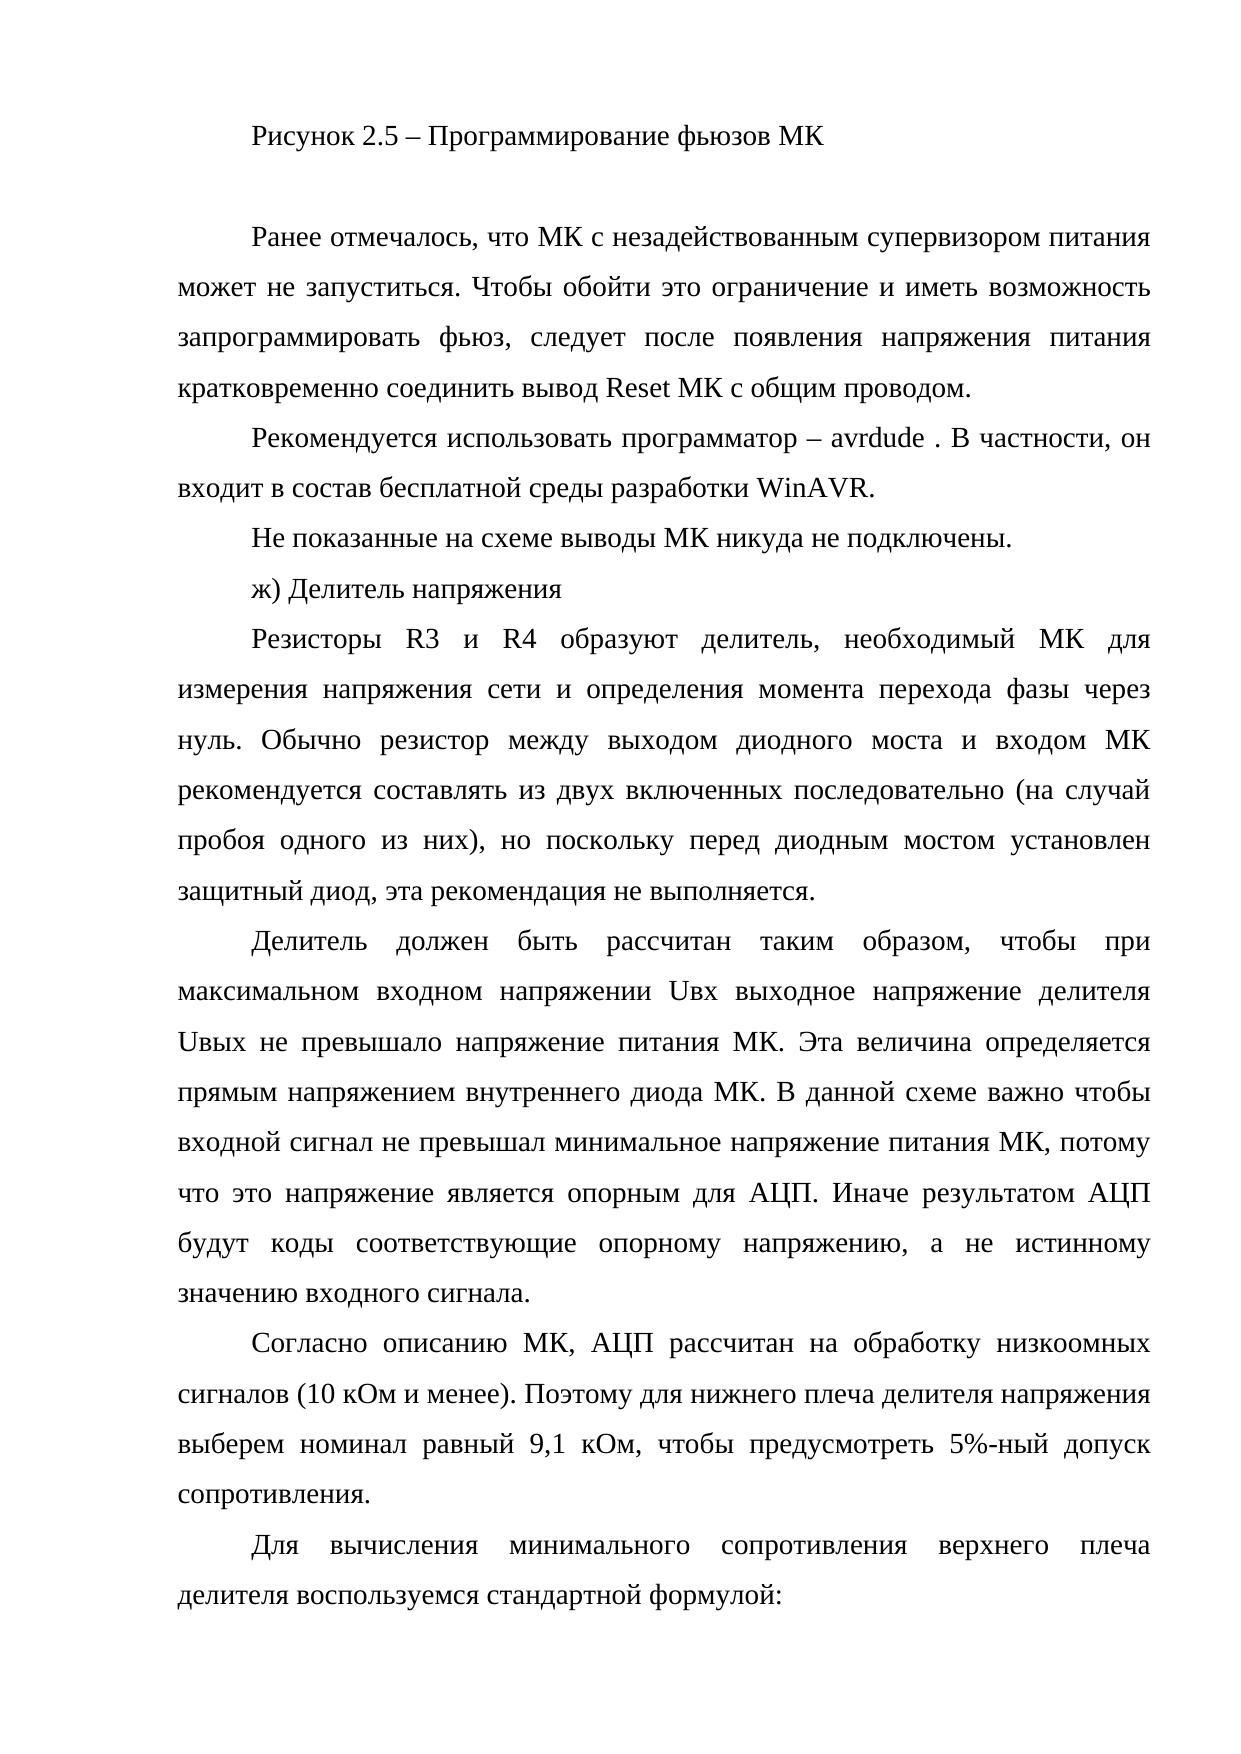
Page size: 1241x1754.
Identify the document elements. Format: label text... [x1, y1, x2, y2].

text Для вычисления минимального сопротивления верхнего плеча делителя воспользуемся стандартной формулой: [177, 1527, 1152, 1611]
text Резисторы R3 и R4 образуют делитель, необходимый МК для измерения напряжения сети и определения момента перехода фазы через нуль. Обычно резистор между выходом диодного моста и входом МК рекомендуется составлять из двух включенных последовательно (на случай пробоя одного из них), но поскольку перед диодным мостом установлен защитный диод, эта рекомендация не выполняется. [177, 621, 1152, 906]
text Рекомендуется использовать программатор – avrdude . В частности, он входит в состав бесплатной среды разработки WinAVR. [177, 420, 1152, 504]
text Не показанные на схеме выводы МК никуда не подключены. [177, 521, 1152, 554]
text ж) Делитель напряжения [177, 571, 1152, 604]
text Согласно описанию МК, АЦП рассчитан на обработку низкоомных сигналов (10 кОм и менее). Поэтому для нижнего плеча делителя напряжения выберем номинал равный 9,1 кОм, чтобы предусмотреть 5%-ный допуск сопротивления. [177, 1326, 1152, 1510]
text Рисунок 2.5 – Программирование фьюзов МК [177, 118, 1152, 152]
text Делитель должен быть рассчитан таким образом, чтобы при максимальном входном напряжении Uвх выходное напряжение делителя Uвых не превышало напряжение питания МК. Эта величина определяется прямым напряжением внутреннего диода МК. В данной схеме важно чтобы входной сигнал не превышал минимальное напряжение питания МК, потому что это напряжение является опорным для АЦП. Иначе результатом АЦП будут коды соответствующие опорному напряжению, а не истинному значению входного сигнала. [177, 923, 1152, 1309]
text Ранее отмечалось, что МК с незадействованным супервизором питания может не запуститься. Чтобы обойти это ограничение и иметь возможность запрограммировать фьюз, следует после появления напряжения питания кратковременно соединить вывод Reset МК с общим проводом. [177, 219, 1152, 403]
